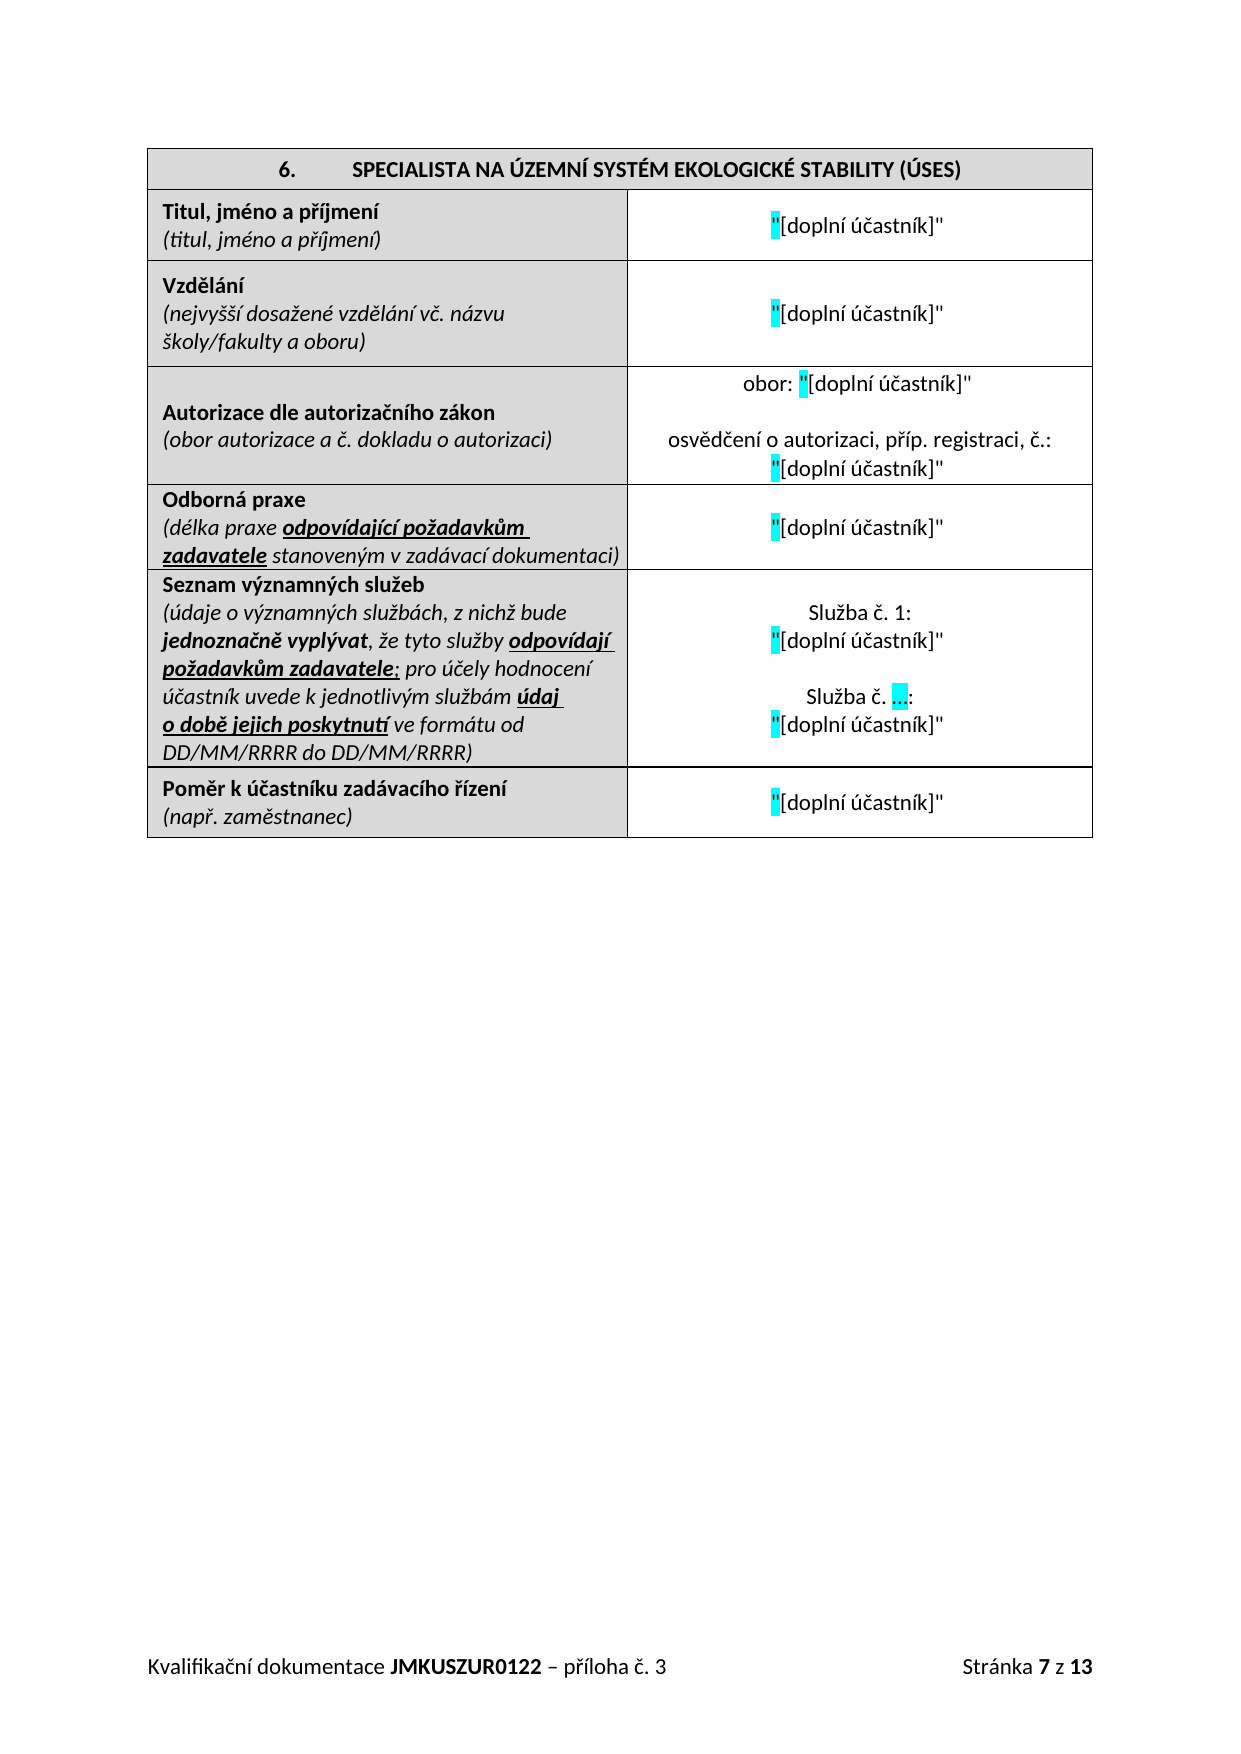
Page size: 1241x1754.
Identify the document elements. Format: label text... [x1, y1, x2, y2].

table_cell Autorizace dle autorizačního zákon (obor autorizace a č. dokladu o autorizaci) [148, 367, 627, 484]
table_cell [628, 768, 1092, 837]
table_cell Seznam významných služeb (údaje o významných , z nichž bude jednoznačně vyplývat, že tyto odpovídají požadavkům zadavatele; pro účely hodnocení účastník uvede k jednotlivým službám údaj o době jejich poskytnutí ve formátu od DD/MM/RRRR do DD/MM/RRRR) [148, 570, 627, 766]
table_header 6. specialista na územní systém ekologické stability (ÚSES) [148, 149, 1092, 189]
table_cell Poměr k účastníku zadávacího řízení (např. zaměstnanec) [148, 768, 627, 837]
table_cell Služba č. 1: Služba č. …: [628, 570, 1092, 766]
table_cell Titul, jméno a příjmení (titul, jméno a příjmení) [148, 190, 627, 260]
table_cell Vzdělání (nejvyšší dosažené vzdělání vč. názvu školy/fakulty a oboru) [148, 261, 627, 366]
table_cell [628, 261, 1092, 366]
table_cell [628, 190, 1092, 260]
table_cell obor: osvědčení o autorizaci, příp. registraci, č.: [628, 367, 1092, 484]
table_cell [628, 485, 1092, 569]
table_cell Odborná praxe (délka praxe odpovídající požadavkům zadavatele stanoveným v zadávací dokumentaci) [148, 485, 627, 569]
